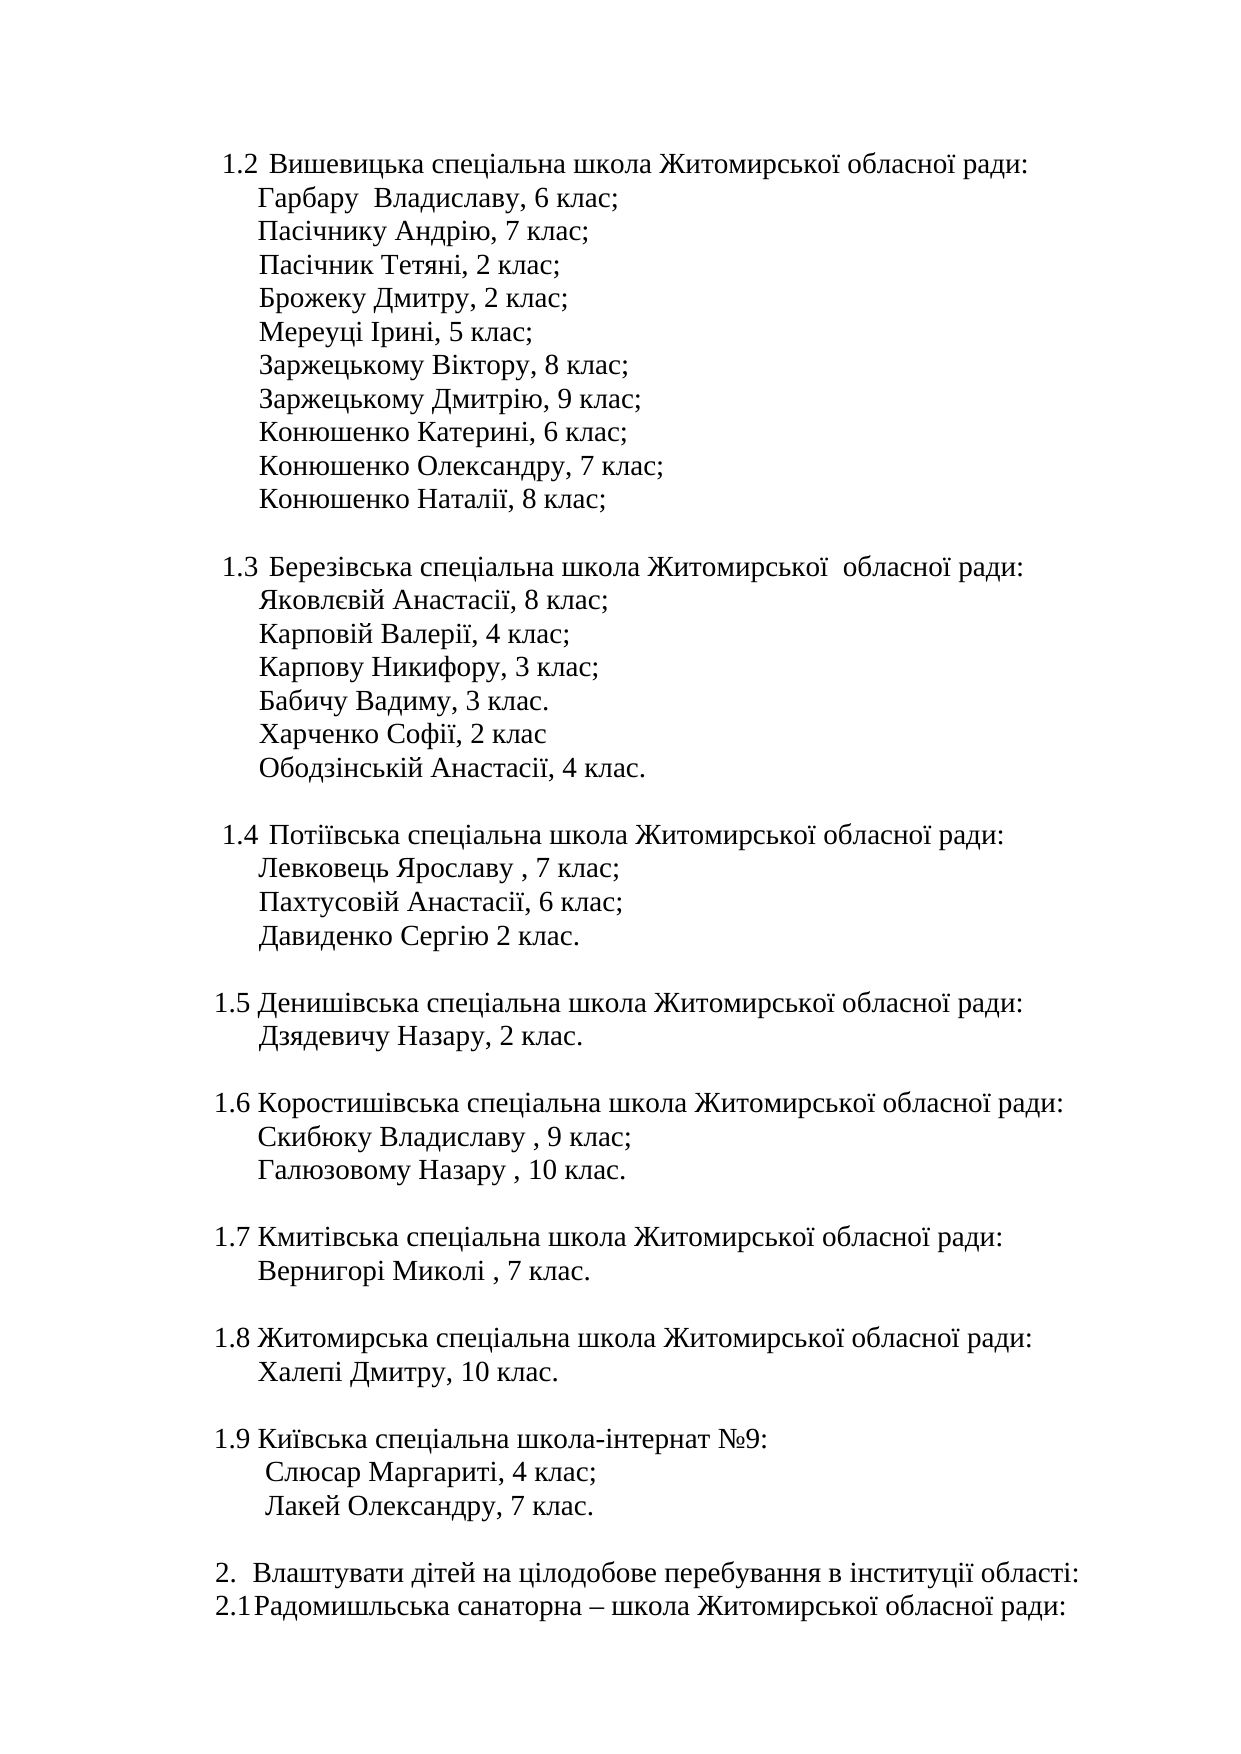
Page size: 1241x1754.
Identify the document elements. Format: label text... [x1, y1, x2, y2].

text Дзядевичу Назару, 2 клас. [215, 1018, 1152, 1052]
text Яковлєвій Анастасії, 8 клас; [215, 582, 1152, 616]
text Карпову Никифору, 3 клас; [215, 649, 1152, 683]
text Заржецькому Дмитрію, 9 клас; [215, 381, 1152, 414]
list Вишевицька спеціальна школа Житомирської обласної ради: [222, 146, 1152, 180]
text Скибюку Владиславу , 9 клас; [177, 1119, 1152, 1152]
text Харченко Софії, 2 клас [215, 716, 1152, 750]
list Березівська спеціальна школа Житомирської обласної ради: [222, 549, 1152, 582]
text 1.6 Коростишівська спеціальна школа Житомирської обласної ради: [177, 1085, 1152, 1119]
text Бабичу Вадиму, 3 клас. [215, 683, 1152, 716]
text Заржецькому Віктору, 8 клас; [215, 347, 1152, 381]
text 1.8 Житомирська спеціальна школа Житомирської обласної ради: [177, 1320, 1152, 1354]
text Мереуці Ірині, 5 клас; [215, 314, 1152, 347]
text 1.9 Київська спеціальна школа-інтернат №9: [177, 1421, 1152, 1454]
text Пасічник Тетяні, 2 клас; [215, 247, 1152, 280]
text Пасічнику Андрію, 7 клас; [177, 213, 1152, 247]
text Галюзовому Назару , 10 клас. [177, 1152, 1152, 1186]
text Ободзінській Анастасії, 4 клас. [215, 750, 1152, 783]
text Лакей Олександру, 7 клас. [177, 1488, 1152, 1521]
text 1.5 Денишівська спеціальна школа Житомирської обласної ради: [177, 985, 1152, 1018]
text Пахтусовій Анастасії, 6 клас; [215, 884, 1152, 918]
text Гарбару Владиславу, 6 клас; [177, 180, 1152, 213]
text Слюсар Маргариті, 4 клас; [177, 1454, 1152, 1488]
list Потіївська спеціальна школа Житомирської обласної ради: [222, 817, 1152, 851]
text Халепі Дмитру, 10 клас. [177, 1354, 1152, 1387]
list Влаштувати дітей на цілодобове перебування в інституції області: [215, 1555, 1152, 1588]
text Вернигорі Миколі , 7 клас. [177, 1253, 1152, 1287]
text Конюшенко Наталії, 8 клас; [215, 482, 1152, 515]
list Радомишльська санаторна – школа Житомирської обласної ради: [215, 1588, 1152, 1622]
text Давиденко Сергію 2 клас. [215, 918, 1152, 951]
text Левковець Ярославу , 7 клас; [222, 851, 1152, 884]
text Конюшенко Олександру, 7 клас; [215, 448, 1152, 482]
text Брожеку Дмитру, 2 клас; [215, 280, 1152, 314]
text Конюшенко Катерині, 6 клас; [215, 414, 1152, 448]
text 1.7 Кмитівська спеціальна школа Житомирської обласної ради: [177, 1219, 1152, 1253]
text Карповій Валерії, 4 клас; [215, 616, 1152, 649]
